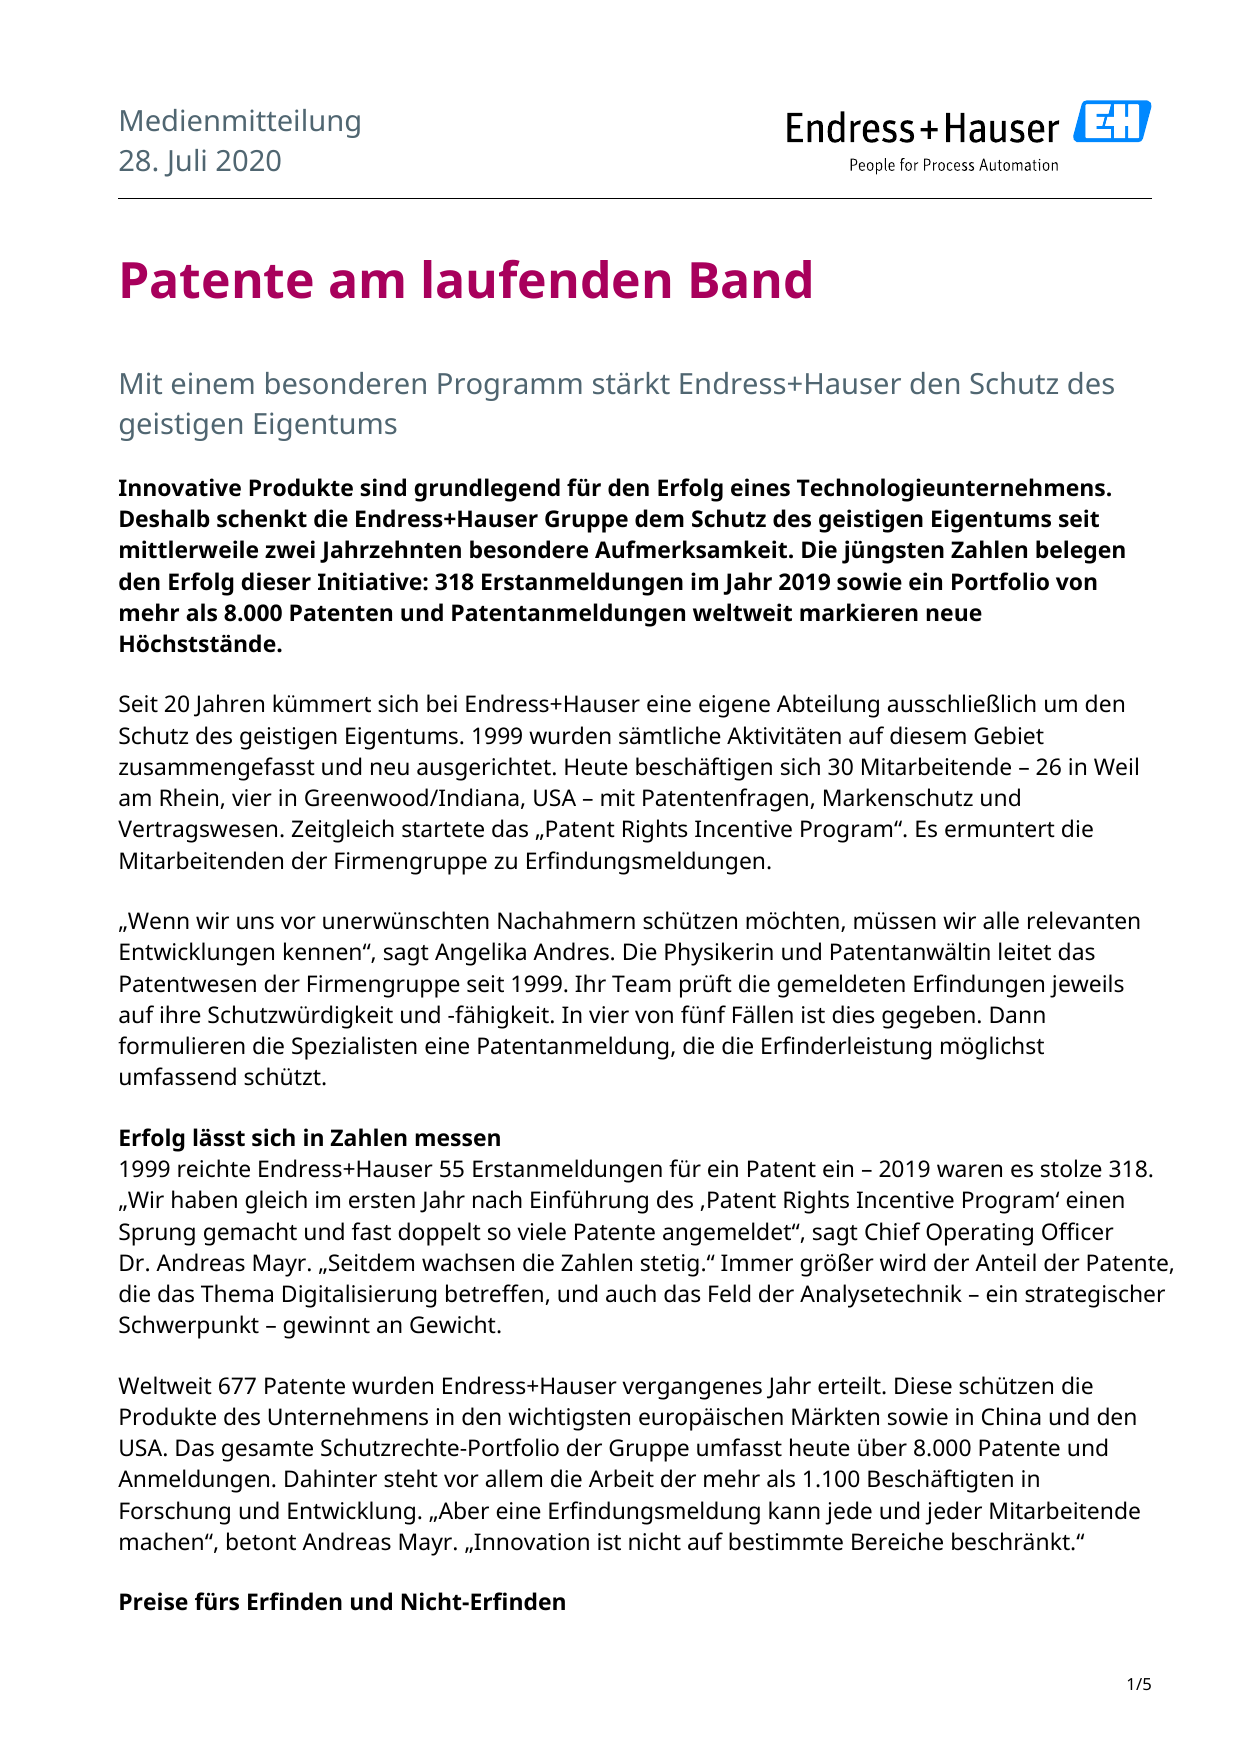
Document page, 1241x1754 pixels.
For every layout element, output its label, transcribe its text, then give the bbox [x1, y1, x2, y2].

subtitle Patente am laufenden Band [118, 245, 1152, 313]
text 1999 reichte Endress+Hauser 55 Erstanmeldungen für ein Patent ein – 2019 waren es stolze 318. „Wir haben gleich im ersten Jahr nach Einführung des ,Patent Rights Incentive Program‘ einen Sprung gemacht und fast doppelt so viele Patente angemeldet“, sagt Chief Operating Officer Dr. Andreas Mayr. „Seitdem wachsen die Zahlen stetig.“ Immer größer wird der Anteil der Patente, die das Thema Digitalisierung betreffen, und auch das Feld der Analysetechnik – ein strategischer Schwerpunkt – gewinnt an Gewicht. [118, 1153, 1181, 1341]
text „Wenn wir uns vor unerwünschten Nachahmern schützen möchten, müssen wir alle relevanten Entwicklungen kennen“, sagt Angelika Andres. Die Physikerin und Patentanwältin leitet das Patentwesen der Firmengruppe seit 1999. Ihr Team prüft die gemeldeten Erfindungen jeweils auf ihre Schutzwürdigkeit und -fähigkeit. In vier von fünf Fällen ist dies gegeben. Dann formulieren die Spezialisten eine Patentanmeldung, die die Erfinderleistung möglichst umfassend schützt. [118, 905, 1152, 1093]
title Preise fürs Erfinden und Nicht-Erfinden [118, 1586, 1152, 1618]
text Innovative Produkte sind grundlegend für den Erfolg eines Technologieunternehmens. Deshalb schenkt die Endress+Hauser Gruppe dem Schutz des geistigen Eigentums seit mittlerweile zwei Jahrzehnten besondere Aufmerksamkeit. Die jüngsten Zahlen belegen den Erfolg dieser Initiative: 318 Erstanmeldungen im Jahr 2019 sowie ein Portfolio von mehr als 8.000 Patenten und Patentanmeldungen weltweit markieren neue Höchststände. [118, 472, 1152, 659]
text Seit 20 Jahren kümmert sich bei Endress+Hauser eine eigene Abteilung ausschließlich um den Schutz des geistigen Eigentums. 1999 wurden sämtliche Aktivitäten auf diesem Gebiet zusammengefasst und neu ausgerichtet. Heute beschäftigen sich 30 Mitarbeitende – 26 in Weil am Rhein, vier in Greenwood/Indiana, USA – mit Patentenfragen, Markenschutz und Vertragswesen. Zeitgleich startete das „Patent Rights Incentive Program“. Es ermuntert die Mitarbeitenden der Firmengruppe zu Erfindungsmeldungen. [118, 688, 1152, 876]
text Weltweit 677 Patente wurden Endress+Hauser vergangenes Jahr erteilt. Diese schützen die Produkte des Unternehmens in den wichtigsten europäischen Märkten sowie in China und den USA. Das gesamte Schutzrechte-Portfolio der Gruppe umfasst heute über 8.000 Patente und Anmeldungen. Dahinter steht vor allem die Arbeit der mehr als 1.100 Beschäftigten in Forschung und Entwicklung. „Aber eine Erfindungsmeldung kann jede und jeder Mitarbeitende machen“, betont Andreas Mayr. „Innovation ist nicht auf bestimmte Bereiche beschränkt.“ [118, 1370, 1152, 1557]
subtitle Mit einem besonderen Programm stärkt Endress+Hauser den Schutz des geistigen Eigentums [118, 363, 1152, 443]
title Erfolg lässt sich in Zahlen messen [118, 1122, 1152, 1153]
